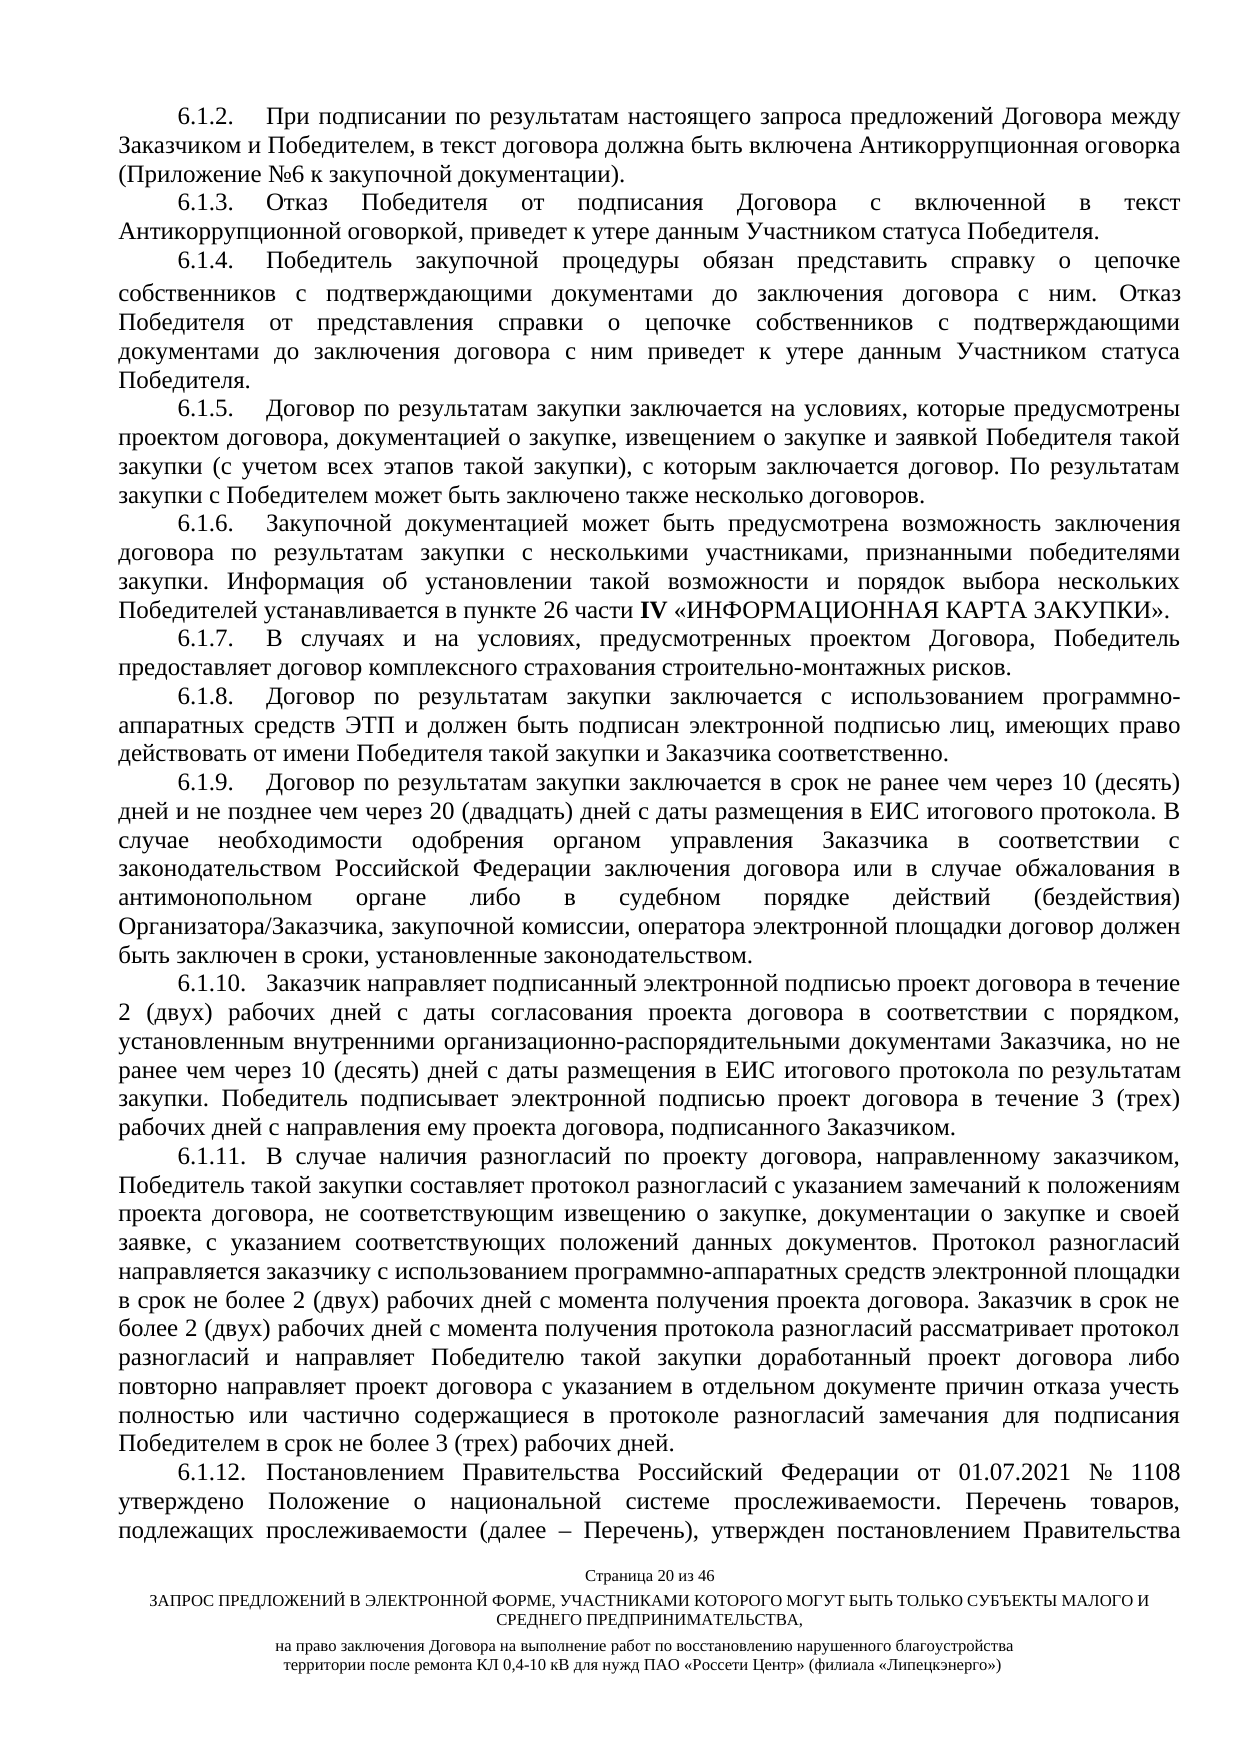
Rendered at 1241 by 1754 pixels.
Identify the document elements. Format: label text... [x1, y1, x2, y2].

subtitle Договор по результатам закупки заключается на условиях, которые предусмотрены проектом договора, документацией о закупке, извещением о закупке и заявкой Победителя такой закупки (с учетом всех этапов такой закупки), с которым заключается договор. По результатам закупки с Победителем может быть заключено также несколько договоров. [118, 393, 1181, 508]
subtitle Отказ Победителя от подписания Договора с включенной в текст Антикоррупционной оговоркой, приведет к утере данным Участником статуса Победителя. [118, 187, 1181, 245]
subtitle Договор по результатам закупки заключается с использованием программно-аппаратных средств ЭТП и должен быть подписан электронной подписью лиц, имеющих право действовать от имени Победителя такой закупки и Заказчика соответственно. [118, 681, 1181, 767]
subtitle Закупочной документацией может быть предусмотрена возможность заключения договора по результатам закупки с несколькими участниками, признанными победителями закупки. Информация об установлении такой возможности и порядок выбора нескольких Победителей устанавливается в пункте 26 части IV «ИНФОРМАЦИОННАЯ КАРТА ЗАКУПКИ». [118, 508, 1181, 623]
subtitle Заказчик направляет подписанный электронной подписью проект договора в течение 2 (двух) рабочих дней с даты согласования проекта договора в соответствии с порядком, установленным внутренними организационно-распорядительными документами Заказчика, но не ранее чем через 10 (десять) дней с даты размещения в ЕИС итогового протокола по результатам закупки. Победитель подписывает электронной подписью проект договора в течение 3 (трех) рабочих дней с направления ему проекта договора, подписанного Заказчиком. [118, 968, 1181, 1141]
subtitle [118, 1457, 1181, 1543]
subtitle В случаях и на условиях, предусмотренных проектом Договора, Победитель предоставляет договор комплексного страхования строительно-монтажных рисков. [118, 623, 1181, 681]
subtitle Победитель закупочной процедуры обязан представить справку о цепочке собственников с подтверждающими документами до заключения договора с ним. Отказ Победителя от представления справки о цепочке собственников с подтверждающими документами до заключения договора с ним приведет к утере данным Участником статуса Победителя. [118, 245, 1181, 393]
subtitle При подписании по результатам настоящего запроса предложений Договора между Заказчиком и Победителем, в текст договора должна быть включена Антикоррупционная оговорка (Приложение №6 к закупочной документации). [118, 101, 1181, 187]
subtitle Договор по результатам закупки заключается в срок не ранее чем через 10 (десять) дней и не позднее чем через 20 (двадцать) дней с даты размещения в ЕИС итогового протокола. В случае необходимости одобрения органом управления Заказчика в соответствии с законодательством Российской Федерации заключения договора или в случае обжалования в антимонопольном органе либо в судебном порядке действий (бездействия) Организатора/Заказчика, закупочной комиссии, оператора электронной площадки договор должен быть заключен в сроки, установленные законодательством. [118, 767, 1181, 968]
subtitle В случае наличия разногласий по проекту договора, направленному заказчиком, Победитель такой закупки составляет протокол разногласий с указанием замечаний к положениям проекта договора, не соответствующим извещению о закупке, документации о закупке и своей заявке, с указанием соответствующих положений данных документов. Протокол разногласий направляется заказчику с использованием программно-аппаратных средств электронной площадки в срок не более 2 (двух) рабочих дней с момента получения проекта договора. Заказчик в срок не более 2 (двух) рабочих дней с момента получения протокола разногласий рассматривает протокол разногласий и направляет Победителю такой закупки доработанный проект договора либо повторно направляет проект договора с указанием в отдельном документе причин отказа учесть полностью или частично содержащиеся в протоколе разногласий замечания для подписания Победителем в срок не более 3 (трех) рабочих дней. [118, 1141, 1181, 1457]
